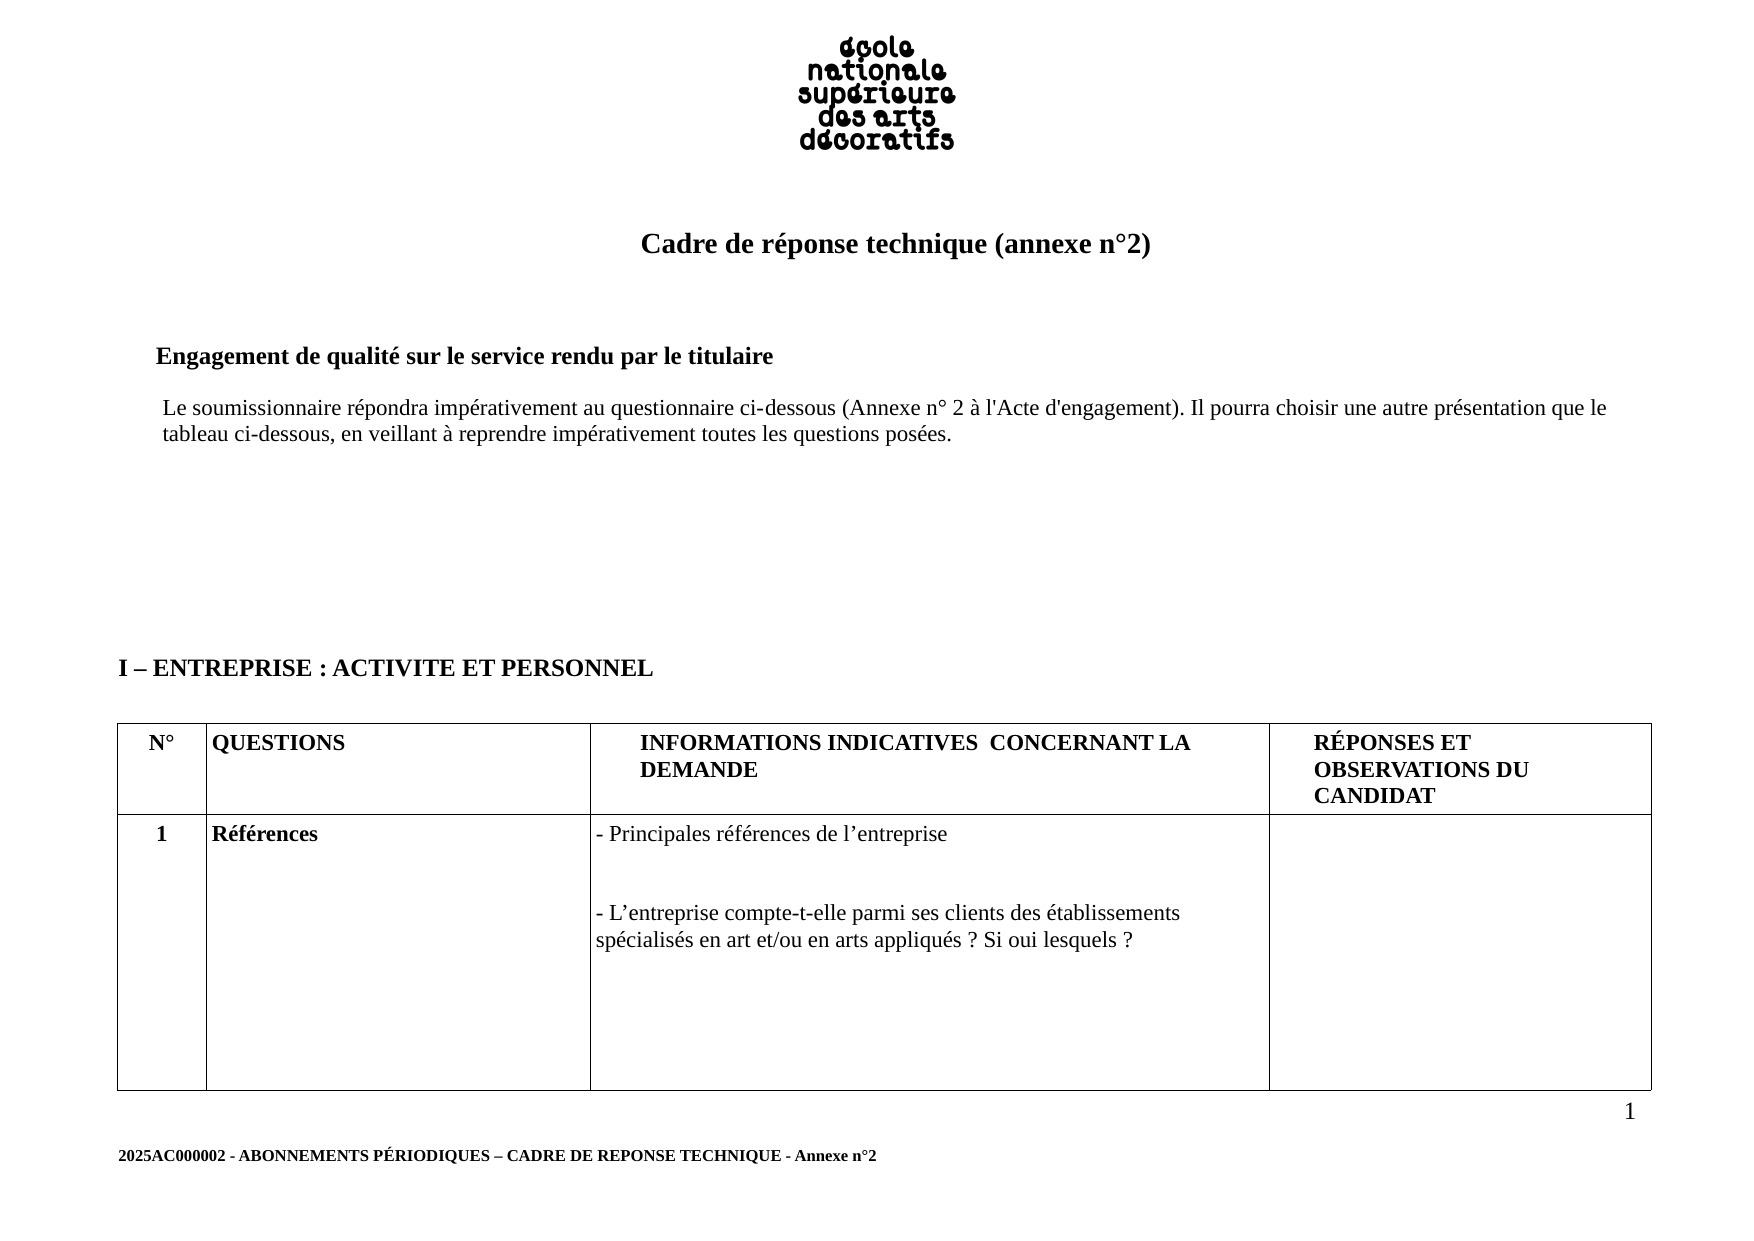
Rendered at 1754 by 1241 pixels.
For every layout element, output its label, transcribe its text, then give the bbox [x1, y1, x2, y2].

table_header INFORMATIONS INDICATIVES concernant la demande [591, 724, 1269, 814]
text Le soumissionnaire répondra impérativement au questionnaire ci-dessous (Annexe n° 2 à l'Acte d'engagement). Il pourra choisir une autre présentation que le tableau ci-dessous, en veillant à reprendre impérativement toutes les questions posées. [162, 394, 1636, 446]
text Cadre de réponse technique (annexe n°2) [156, 226, 1636, 259]
table_cell Références [207, 815, 590, 1090]
table_header QuestionS [207, 724, 590, 814]
text Engagement de qualité sur le service rendu par le titulaire [156, 341, 1636, 369]
picture [782, 25, 972, 166]
text I – ENTREPRISE : ACTIVITE ET personnel [118, 653, 1636, 681]
table_cell 1 [118, 815, 206, 1090]
table_header RéponseS et observations du CANDIDAT [1270, 724, 1651, 814]
table_cell - Principales références de l’entreprise - L’entreprise compte-t-elle parmi ses clients des établissements spécialisés en art et/ou en arts appliqués ? Si oui lesquels ? [591, 815, 1269, 1090]
table_cell [1270, 815, 1651, 1090]
table_header N° [118, 724, 206, 814]
